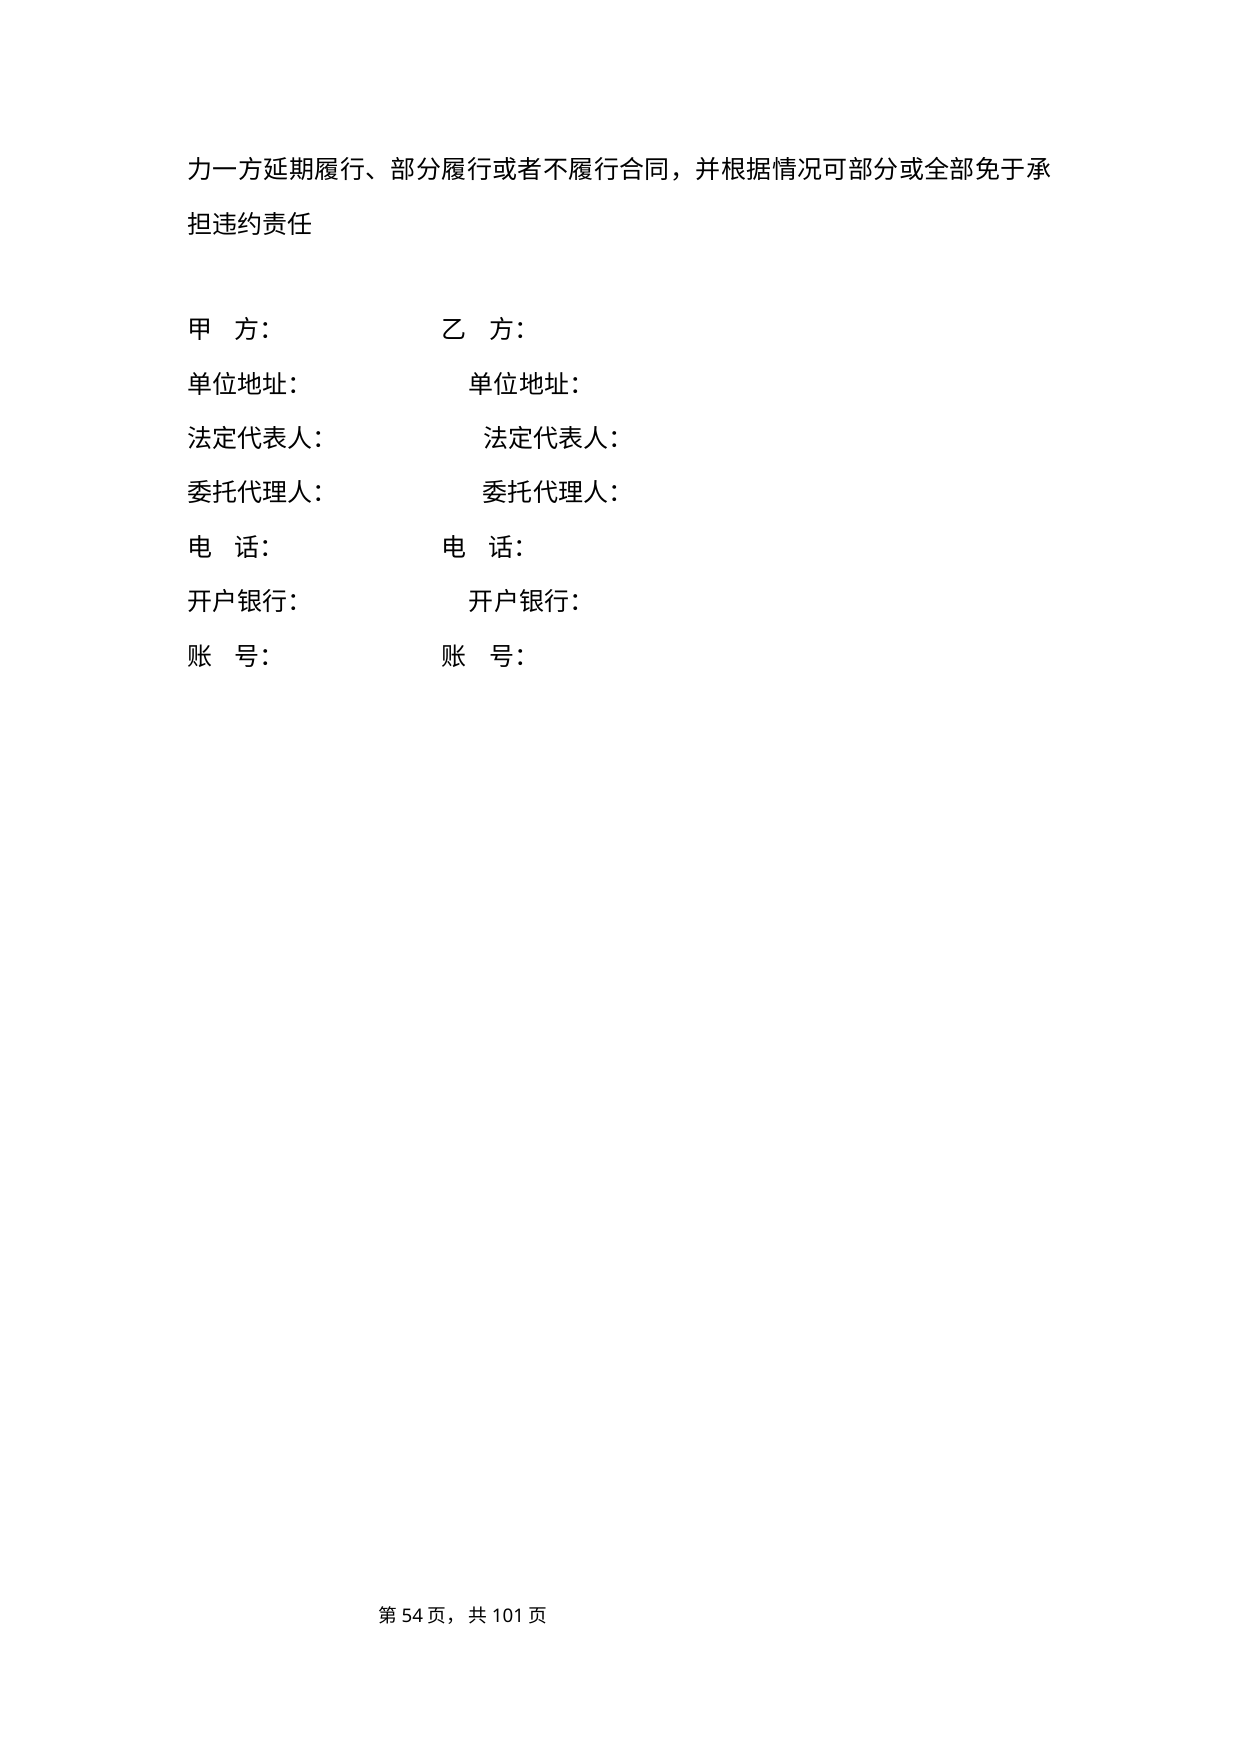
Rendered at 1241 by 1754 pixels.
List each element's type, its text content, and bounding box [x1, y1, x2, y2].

text 开户银行： 开户银行： [187, 582, 1053, 618]
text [187, 150, 1053, 241]
text 法定代表人： 法定代表人： [187, 418, 1053, 455]
text 电 话： 电 话： [187, 527, 1053, 563]
text 账 号： 账 号： [187, 636, 1053, 672]
text 委托代理人： 委托代理人： [187, 473, 1053, 509]
text 单位地址： 单位地址： [187, 364, 1053, 400]
text 甲 方： 乙 方： [187, 310, 1053, 346]
